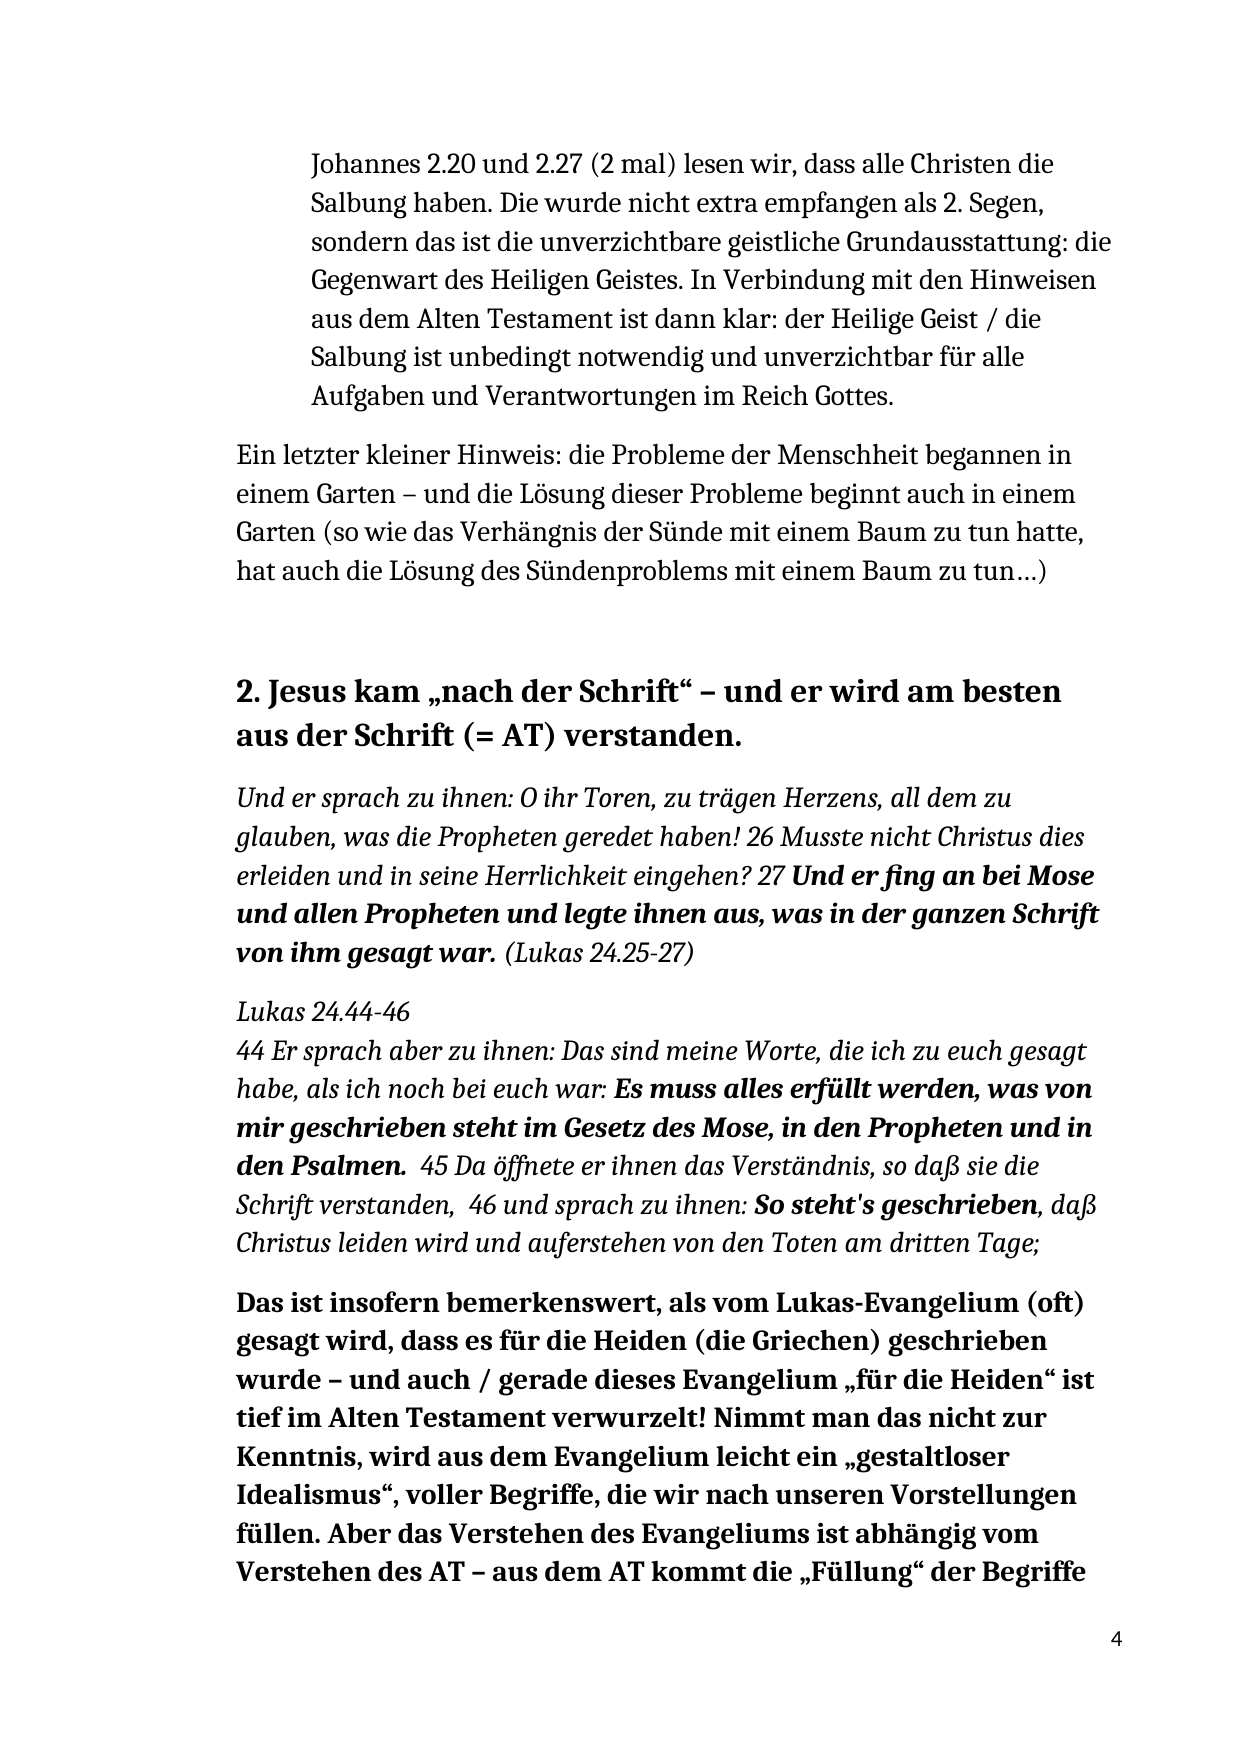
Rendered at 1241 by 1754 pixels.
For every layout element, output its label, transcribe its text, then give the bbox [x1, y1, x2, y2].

text 2. Jesus kam „nach der Schrift“ – und er wird am besten aus der Schrift (= AT) verstanden. [236, 673, 1122, 755]
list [274, 148, 1122, 412]
text Ein letzter kleiner Hinweis: die Probleme der Menschheit begannen in einem Garten – und die Lösung dieser Probleme beginnt auch in einem Garten (so wie das Verhängnis der Sünde mit einem Baum zu tun hatte, hat auch die Lösung des Sündenproblems mit einem Baum zu tun…) [236, 438, 1122, 587]
text Und er sprach zu ihnen: O ihr Toren, zu trägen Herzens, all dem zu glauben, was die Propheten geredet haben! 26 Musste nicht Christus dies erleiden und in seine Herrlichkeit eingehen? 27 Und er fing an bei Mose und allen Propheten und legte ihnen aus, was in der ganzen Schrift von ihm gesagt war. (Lukas 24.25-27) [236, 782, 1122, 969]
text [236, 1286, 1122, 1589]
text Lukas 24.44-46 44 Er sprach aber zu ihnen: Das sind meine Worte, die ich zu euch gesagt habe, als ich noch bei euch war: Es muss alles erfüllt werden, was von mir geschrieben steht im Gesetz des Mose, in den Propheten und in den Psalmen. 45 Da öffnete er ihnen das Verständnis, so daß sie die Schrift verstanden, 46 und sprach zu ihnen: So steht's geschrieben, daß Christus leiden wird und auferstehen von den Toten am dritten Tage; [236, 995, 1122, 1260]
